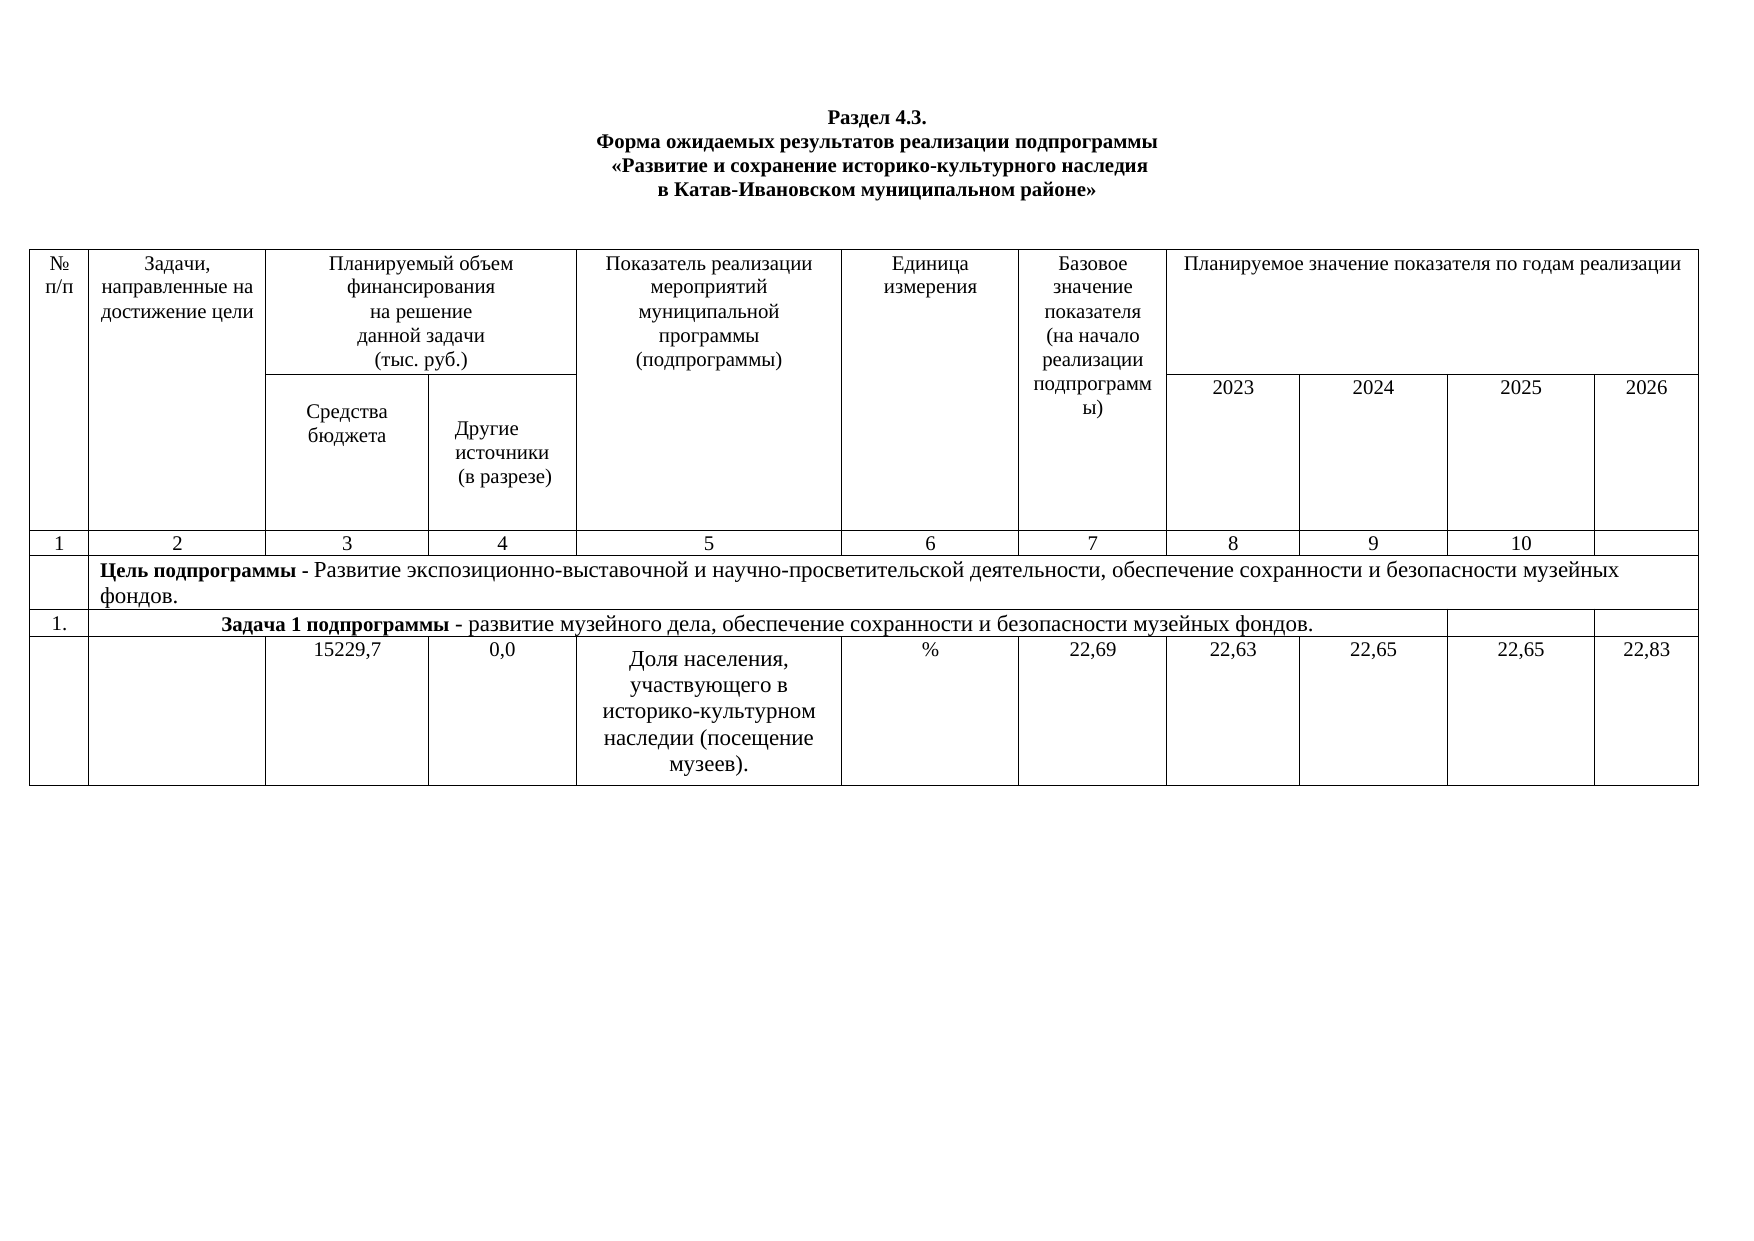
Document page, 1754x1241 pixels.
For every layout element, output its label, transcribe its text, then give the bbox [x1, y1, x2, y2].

table_cell 1 [30, 531, 88, 555]
text Форма ожидаемых результатов реализации подпрограммы [59, 129, 1695, 153]
table_cell 2024 [1300, 375, 1447, 530]
table_cell 22,83 [1595, 637, 1698, 784]
table_cell 2025 [1448, 375, 1594, 530]
text «Развитие и сохранение историко-культурного наследия [59, 153, 1695, 177]
table_cell 6 [842, 531, 1018, 555]
table_cell 2 [89, 531, 265, 555]
text Раздел 4.3. [59, 105, 1695, 129]
table_cell Доля населения, участвующего в историко-культурном наследии (посещение музеев). [577, 637, 841, 784]
table_cell [30, 637, 88, 784]
table_cell [1595, 531, 1698, 555]
table_cell Средства бюджета [266, 375, 428, 530]
table_header № п/п [30, 250, 88, 530]
table_cell 7 [1019, 531, 1166, 555]
table_cell Другие источники (в разрезе) [429, 375, 576, 530]
table_header Базовое значение показателя (на начало реализации подпрограммы) [1019, 250, 1166, 530]
table_cell 3 [266, 531, 428, 555]
table_cell 0,0 [429, 637, 576, 784]
text в Катав-Ивановском муниципальном районе» [59, 177, 1695, 201]
table_cell [1448, 610, 1594, 636]
table_header Задачи, направленные на достижение цели [89, 250, 265, 530]
table_cell 5 [577, 531, 841, 555]
table_cell 4 [429, 531, 576, 555]
table_cell Цель подпрограммы - Развитие экспозиционно-выставочной и научно-просветительской деятельности, обеспечение сохранности и безопасности музейных фондов. [89, 556, 1698, 608]
table_cell 22,65 [1300, 637, 1447, 784]
table_header Показатель реализации мероприятий муниципальной программы (подпрограммы) [577, 250, 841, 530]
table_cell 22,69 [1019, 637, 1166, 784]
table_header Единица измерения [842, 250, 1018, 530]
table_cell 2023 [1167, 375, 1299, 530]
table_cell 15229,7 [266, 637, 428, 784]
table_cell % [842, 637, 1018, 784]
table_cell 1. [30, 610, 88, 636]
table_cell [89, 637, 265, 784]
table_header Планируемый объем финансирования на решение данной задачи (тыс. руб.) [266, 250, 576, 374]
table_cell [30, 556, 88, 608]
table_header Планируемое значение показателя по годам реализации [1167, 250, 1698, 374]
table_cell [1595, 610, 1698, 636]
table_cell 22,63 [1167, 637, 1299, 784]
table_cell 22,65 [1448, 637, 1594, 784]
table_cell 10 [1448, 531, 1594, 555]
table_cell 8 [1167, 531, 1299, 555]
table_cell Задача 1 подпрограммы - развитие музейного дела, обеспечение сохранности и безопасности музейных фондов. [89, 610, 1447, 636]
table_cell 2026 [1595, 375, 1698, 530]
table_cell 9 [1300, 531, 1447, 555]
